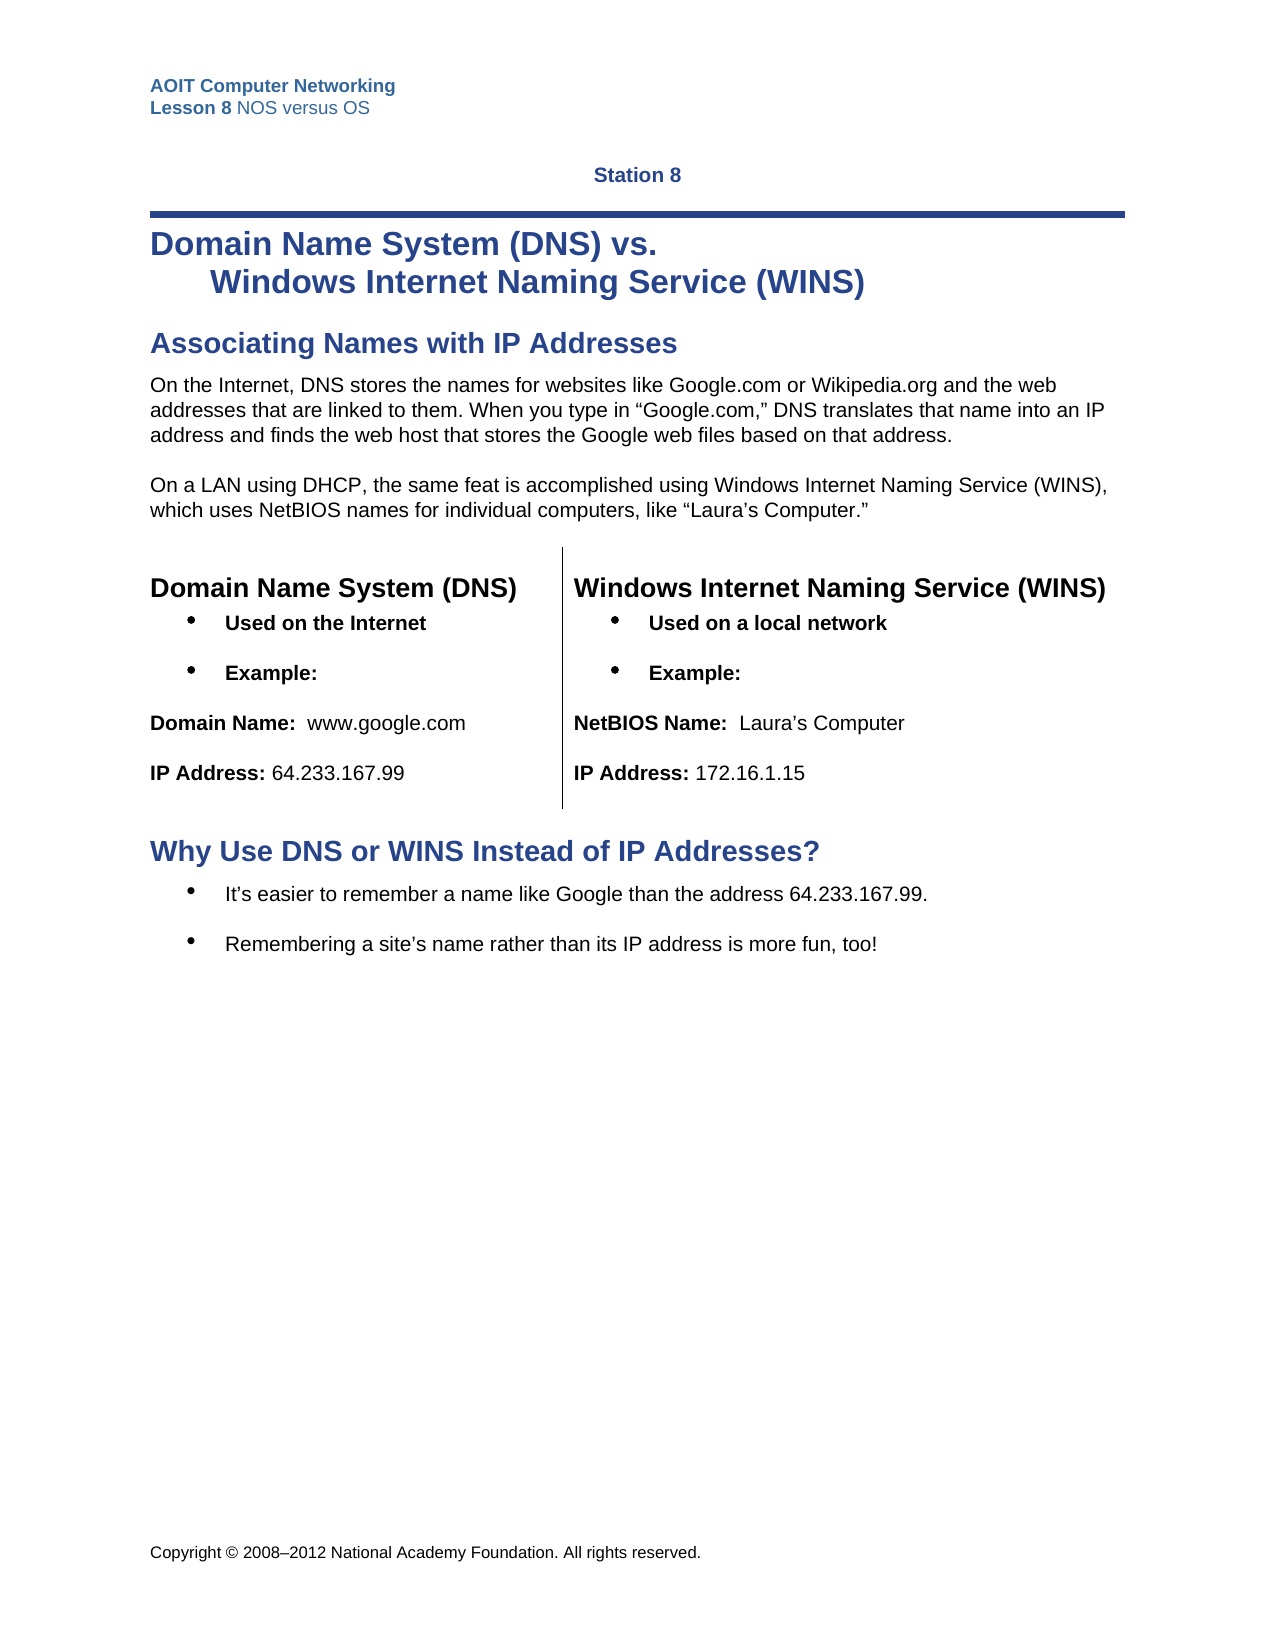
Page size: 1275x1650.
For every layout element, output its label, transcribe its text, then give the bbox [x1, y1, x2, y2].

text On the Internet, DNS stores the names for websites like Google.com or Wikipedia.org and the web addresses that are linked to them. When you type in “Google.com,” DNS translates that name into an IP address and finds the web host that stores the Google web files based on that address. [150, 372, 1125, 447]
table_header Domain Name System (DNS) Used on the Internet Example: Domain Name: www.google.com IP Address: 64.233.167.99 [139, 547, 562, 809]
text Associating Names with IP Addresses [150, 326, 1125, 359]
text Domain Name System (DNS) vs. Windows Internet Naming Service (WINS) [150, 218, 1125, 301]
table_header Windows Internet Naming Service (WINS) Used on a local network Example: NetBIOS Name: Laura’s Computer IP Address: 172.16.1.15 [563, 547, 1136, 809]
list It’s easier to remember a name like Google than the address 64.233.167.99. [187, 880, 1125, 905]
text On a LAN using DHCP, the same feat is accomplished using Windows Internet Naming Service (WINS), which uses NetBIOS names for individual computers, like “Laura’s Computer.” [150, 472, 1125, 522]
list Remembering a site’s name rather than its IP address is more fun, too! [187, 930, 1125, 955]
text Why Use DNS or WINS Instead of IP Addresses? [150, 834, 1125, 868]
text Station 8 [150, 162, 1125, 186]
